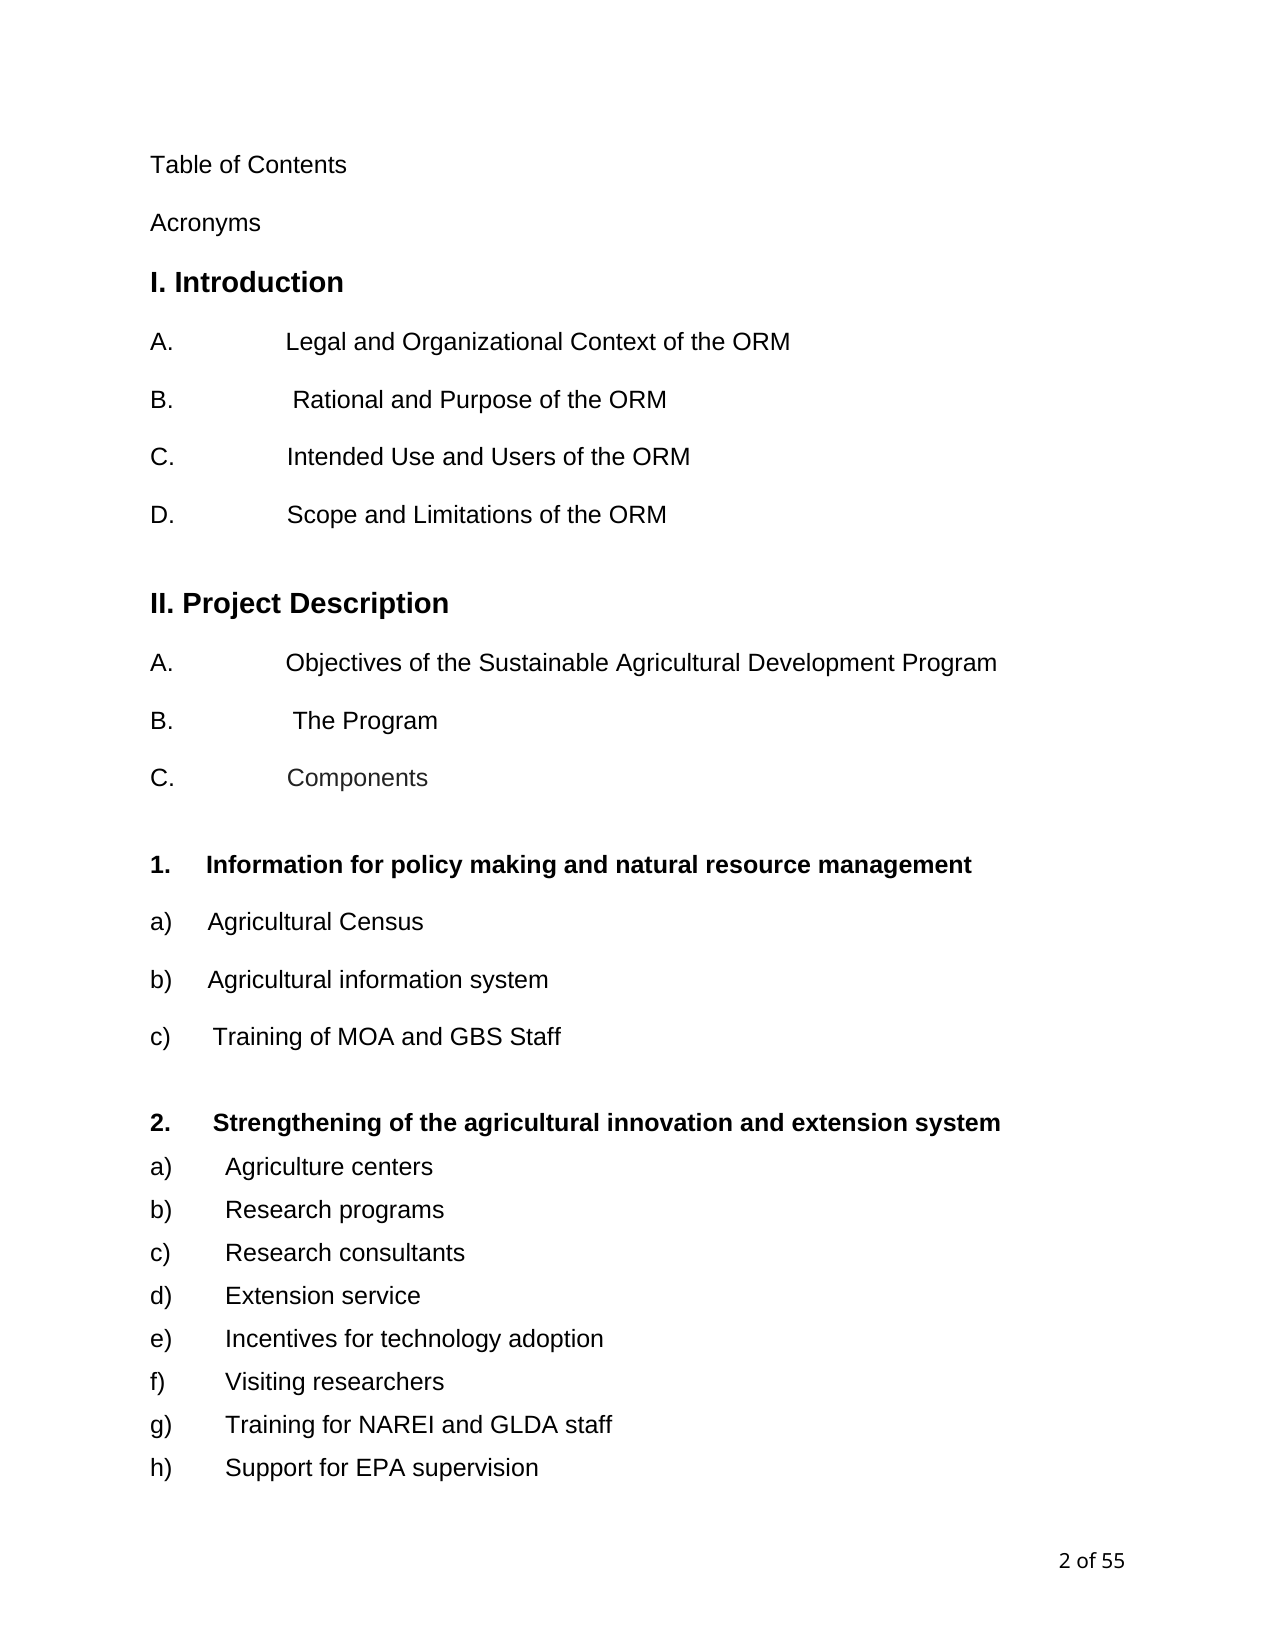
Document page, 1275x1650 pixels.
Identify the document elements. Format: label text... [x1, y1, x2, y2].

text f) Visiting researchers [150, 1367, 1125, 1396]
text d) Extension service [150, 1281, 1125, 1309]
text a) Agriculture centers [150, 1151, 1125, 1180]
text D. Scope and Limitations of the ORM [150, 500, 1125, 528]
text b) Research programs [150, 1194, 1125, 1223]
text h) Support for EPA supervision [150, 1453, 1125, 1482]
text b) Agricultural information system [150, 964, 1125, 993]
text C. Components [150, 763, 1125, 792]
text a) Agricultural Census [150, 907, 1125, 936]
text e) Incentives for technology adoption [150, 1324, 1125, 1353]
text I. Introduction [150, 265, 1125, 298]
text g) Training for NAREI and GLDA staff [150, 1410, 1125, 1439]
text c) Training of MOA and GBS Staff [150, 1022, 1125, 1051]
text C. Intended Use and Users of the ORM [150, 442, 1125, 471]
text B. Rational and Purpose of the ORM [150, 385, 1125, 413]
text II. Project Description [150, 586, 1125, 619]
text A. Legal and Organizational Context of the ORM [150, 327, 1125, 356]
text c) Research consultants [150, 1238, 1125, 1266]
text Table of Contents [150, 150, 1125, 179]
text 1. Information for policy making and natural resource management [150, 849, 1125, 878]
text A. Objectives of the Sustainable Agricultural Development Program [150, 648, 1125, 677]
text B. The Program [150, 706, 1125, 734]
text 2. Strengthening of the agricultural innovation and extension system [150, 1108, 1125, 1137]
text Acronyms [150, 207, 1125, 236]
